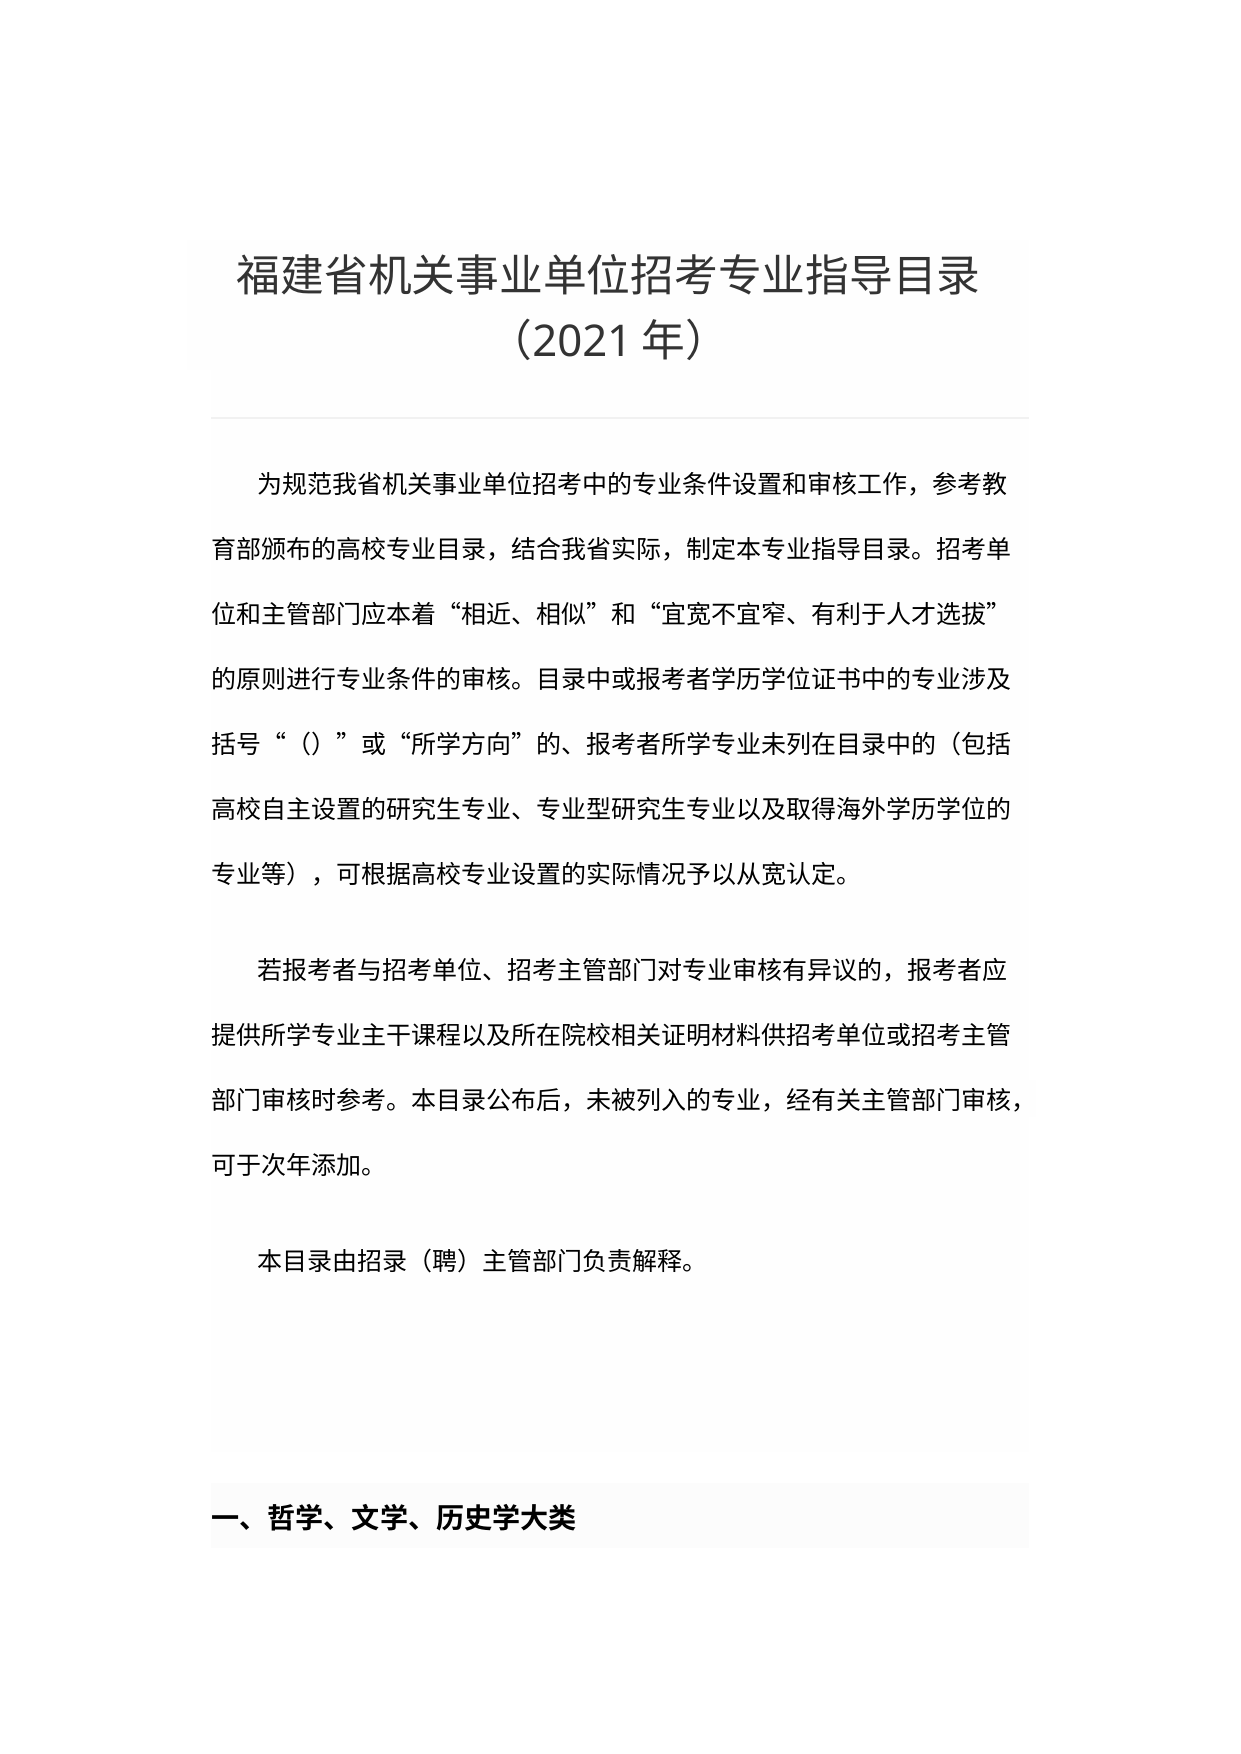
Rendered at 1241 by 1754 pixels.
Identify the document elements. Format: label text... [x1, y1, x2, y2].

text 若报考者与招考单位、招考主管部门对专业审核有异议的，报考者应提供所学专业主干课程以及所在院校相关证明材料供招考单位或招考主管部门审核时参考。本目录公布后，未被列入的专业，经有关主管部门审核，可于次年添加。 [211, 1117, 1029, 1194]
text 福建省机关事业单位招考专业指导目录（2021年） [187, 240, 1029, 370]
text 本目录由招录（聘）主管部门负责解释。 [211, 1194, 1029, 1291]
text 若报考者与招考单位、招考主管部门对专业审核有异议的，报考者应提供所学专业主干课程以及所在院校相关证明材料供招考单位或招考主管部门审核时参考。本目录公布后，未被列入的专业，经有关主管部门审核，可于次年添加。 [211, 903, 1029, 1080]
text 一、哲学、文学、历史学大类 [211, 1483, 1029, 1548]
text 为规范我省机关事业单位招考中的专业条件设置和审核工作，参考教育部颁布的高校专业目录，结合我省实际，制定本专业指导目录。招考单位和主管部门应本着“相近、相似”和“宜宽不宜窄、有利于人才选拔”的原则进行专业条件的审核。目录中或报考者学历学位证书中的专业涉及括号“（）”或“所学方向”的、报考者所学专业未列在目录中的（包括高校自主设置的研究生专业、专业型研究生专业以及取得海外学历学位的专业等），可根据高校专业设置的实际情况予以从宽认定。 [211, 419, 1029, 903]
